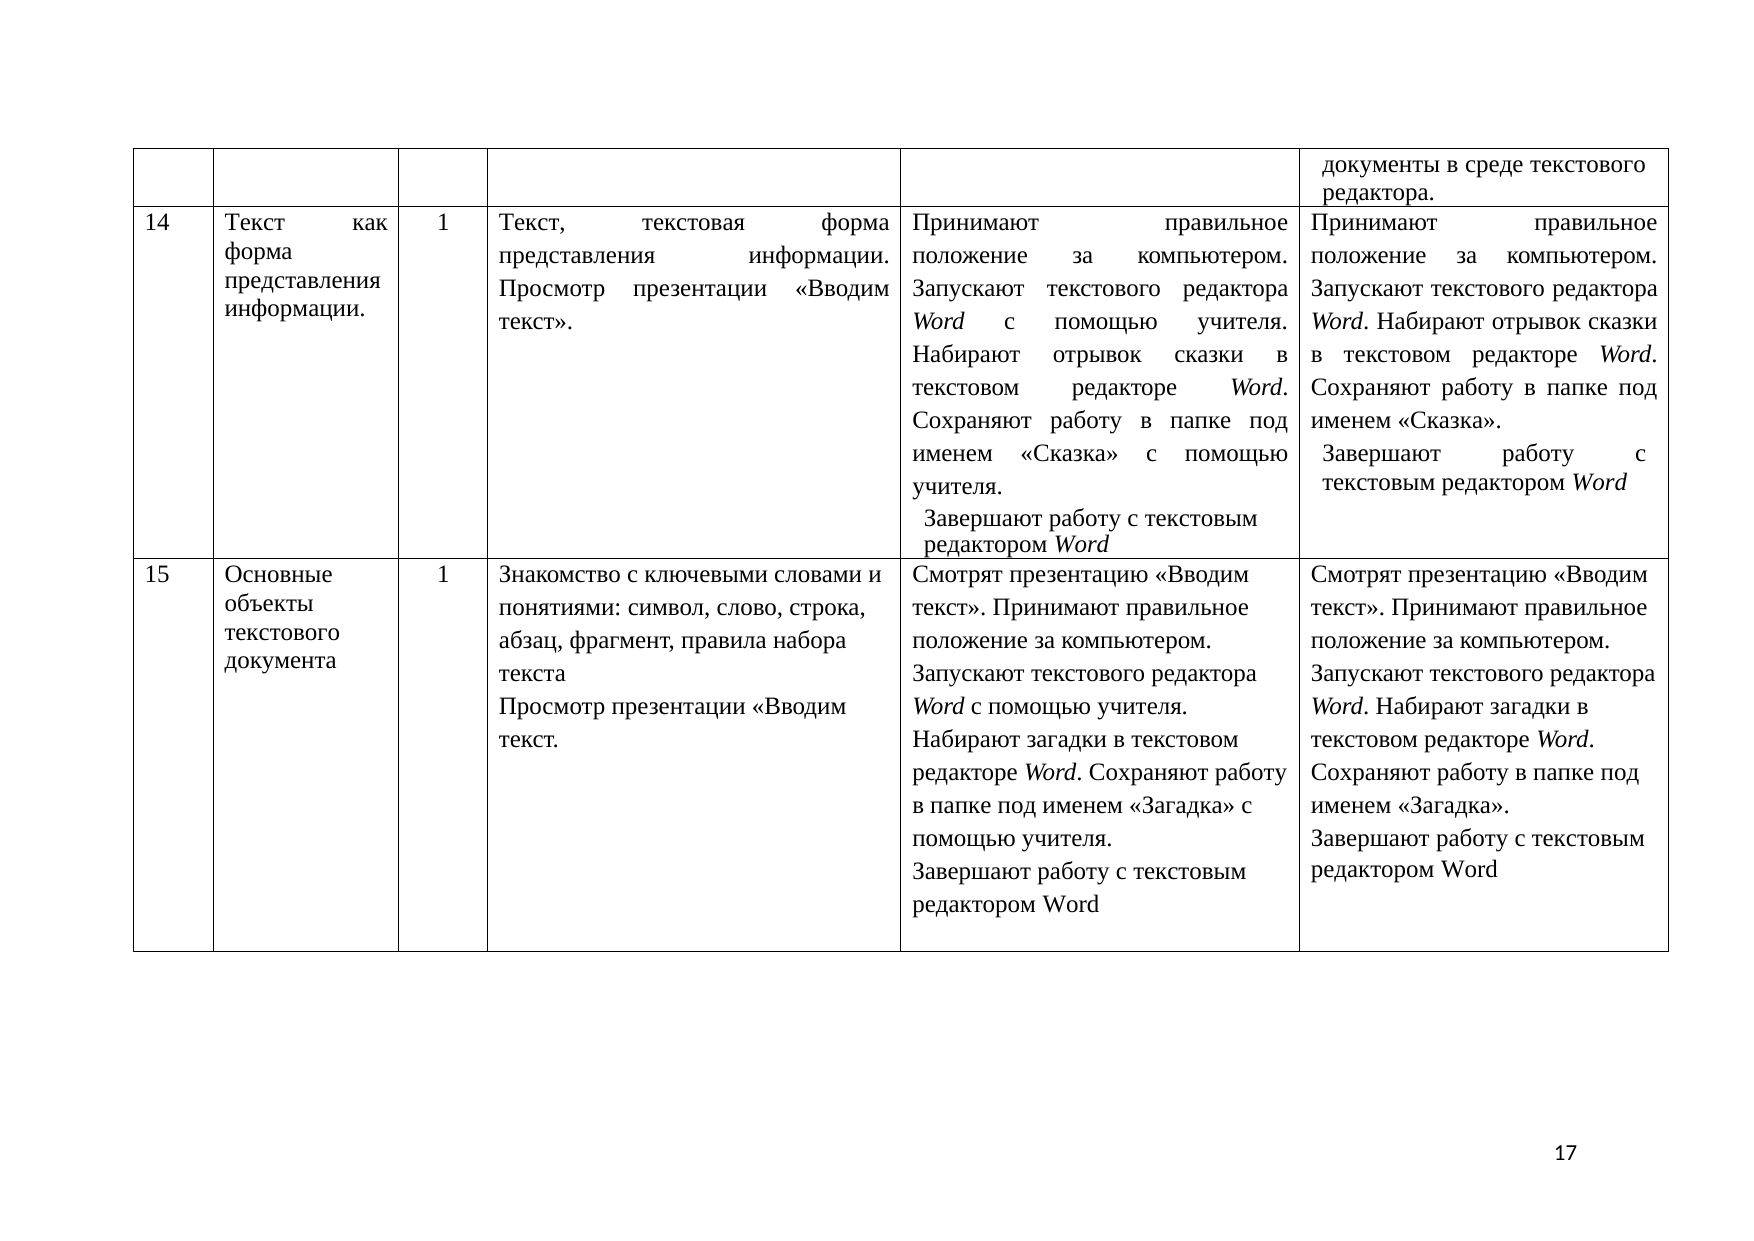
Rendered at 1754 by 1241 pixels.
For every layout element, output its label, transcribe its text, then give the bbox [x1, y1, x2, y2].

table_cell Текст, текстовая форма представления информации. Просмотр презентации «Вводим текст». [488, 207, 900, 558]
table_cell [901, 149, 1299, 206]
table_cell 1 [399, 207, 487, 558]
table_cell Знакомство с ключевыми словами и понятиями: символ, слово, строка, абзац, фрагмент, правила набора текста Просмотр презентации «Вводим текст. [488, 559, 900, 951]
table_cell Основные объекты текстового документа [214, 559, 398, 951]
table_cell 1 [399, 149, 487, 206]
table_cell Принимают правильное положение за компьютером. Запускают текстового редактора Word. Набирают отрывок сказки в текстовом редакторе Word. Сохраняют работу в папке под именем «Сказка». Завершают работу с текстовым редактором Word [1300, 207, 1668, 558]
table_cell Текст как форма представления информации. [214, 207, 398, 558]
table_cell 13 [134, 149, 213, 206]
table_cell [488, 149, 900, 206]
table_cell 14 [134, 207, 213, 558]
table_cell Смотрят презентацию «Вводим текст». Принимают правильное положение за компьютером. Запускают текстового редактора Word с помощью учителя. Набирают загадки в текстовом редакторе Word. Сохраняют работу в папке под именем «Загадка» с помощью учителя. Завершают работу с текстовым редактором Word [901, 559, 1299, 951]
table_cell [214, 149, 398, 206]
table_cell Смотрят презентацию «Вводим текст». Принимают правильное положение за компьютером. Запускают текстового редактора Word. Набирают загадки в текстовом редакторе Word. Сохраняют работу в папке под именем «Загадка». Завершают работу с текстовым редактором Word [1300, 559, 1668, 951]
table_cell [1300, 149, 1668, 206]
table_cell Принимают правильное положение за компьютером. Запускают текстового редактора Word с помощью учителя. Набирают отрывок сказки в текстовом редакторе Word. Сохраняют работу в папке под именем «Сказка» с помощью учителя. Завершают работу с текстовым редактором Word [901, 207, 1299, 558]
table_cell 1 [399, 559, 487, 951]
table_cell 15 [134, 559, 213, 951]
